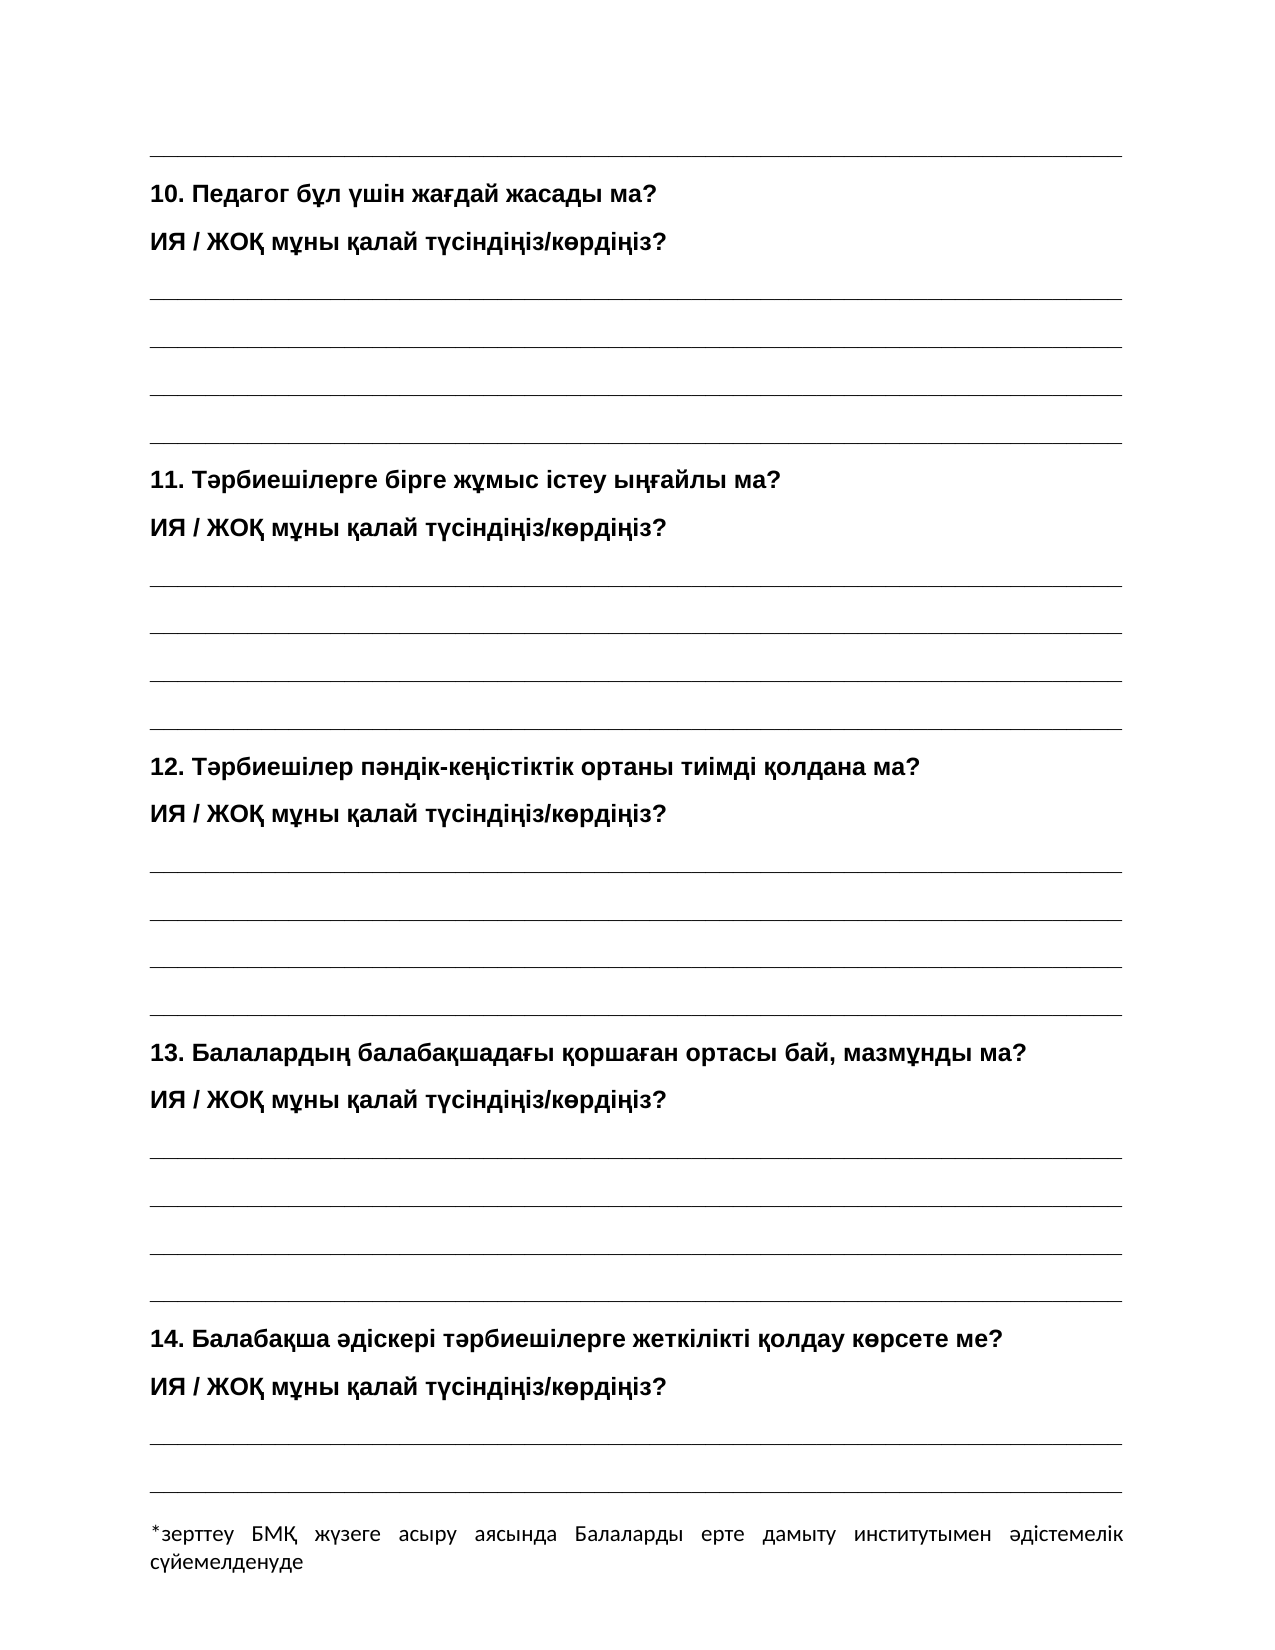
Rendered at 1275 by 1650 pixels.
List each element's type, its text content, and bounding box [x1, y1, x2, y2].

text ______________________________________________________________________ [150, 990, 1125, 1019]
text ______________________________________________________________________ [150, 322, 1125, 351]
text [150, 274, 1125, 303]
text 10. Педагог бұл үшін жағдай жасады ма? [150, 179, 1125, 208]
text ИЯ / ЖОҚ мұны қалай түсіндіңіз/көрдіңіз? [150, 227, 1125, 255]
text 14. Балабақша әдіскері тәрбиешілерге жеткілікті қолдау көрсете ме? [150, 1324, 1125, 1353]
text ______________________________________________________________________ [150, 942, 1125, 971]
text ИЯ / ЖОҚ мұны қалай түсіндіңіз/көрдіңіз? [150, 799, 1125, 828]
text ______________________________________________________________________ [150, 847, 1125, 876]
text ______________________________________________________________________ [150, 561, 1125, 589]
text ______________________________________________________________________ [150, 656, 1125, 685]
text 13. Балалардың балабақшадағы қоршаған ортасы бай, мазмұнды ма? [150, 1038, 1125, 1066]
text ______________________________________________________________________ [150, 370, 1125, 398]
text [150, 1419, 1125, 1448]
text ______________________________________________________________________ [150, 894, 1125, 923]
text ______________________________________________________________________ [150, 704, 1125, 732]
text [150, 131, 1125, 160]
text ИЯ / ЖОҚ мұны қалай түсіндіңіз/көрдіңіз? [150, 1085, 1125, 1114]
text ИЯ / ЖОҚ мұны қалай түсіндіңіз/көрдіңіз? [150, 1372, 1125, 1400]
text ______________________________________________________________________ [150, 1133, 1125, 1162]
text ______________________________________________________________________ [150, 1228, 1125, 1257]
text ______________________________________________________________________ [150, 1276, 1125, 1305]
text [150, 1467, 1125, 1496]
text 11. Тәрбиешілерге бірге жұмыс істеу ыңғайлы ма? [150, 465, 1125, 494]
text ______________________________________________________________________ [150, 1181, 1125, 1209]
text 12. Тәрбиешілер пәндік-кеңістіктік ортаны тиімді қолдана ма? [150, 751, 1125, 780]
text ИЯ / ЖОҚ мұны қалай түсіндіңіз/көрдіңіз? [150, 513, 1125, 542]
text ______________________________________________________________________ [150, 608, 1125, 637]
text ______________________________________________________________________ [150, 417, 1125, 446]
